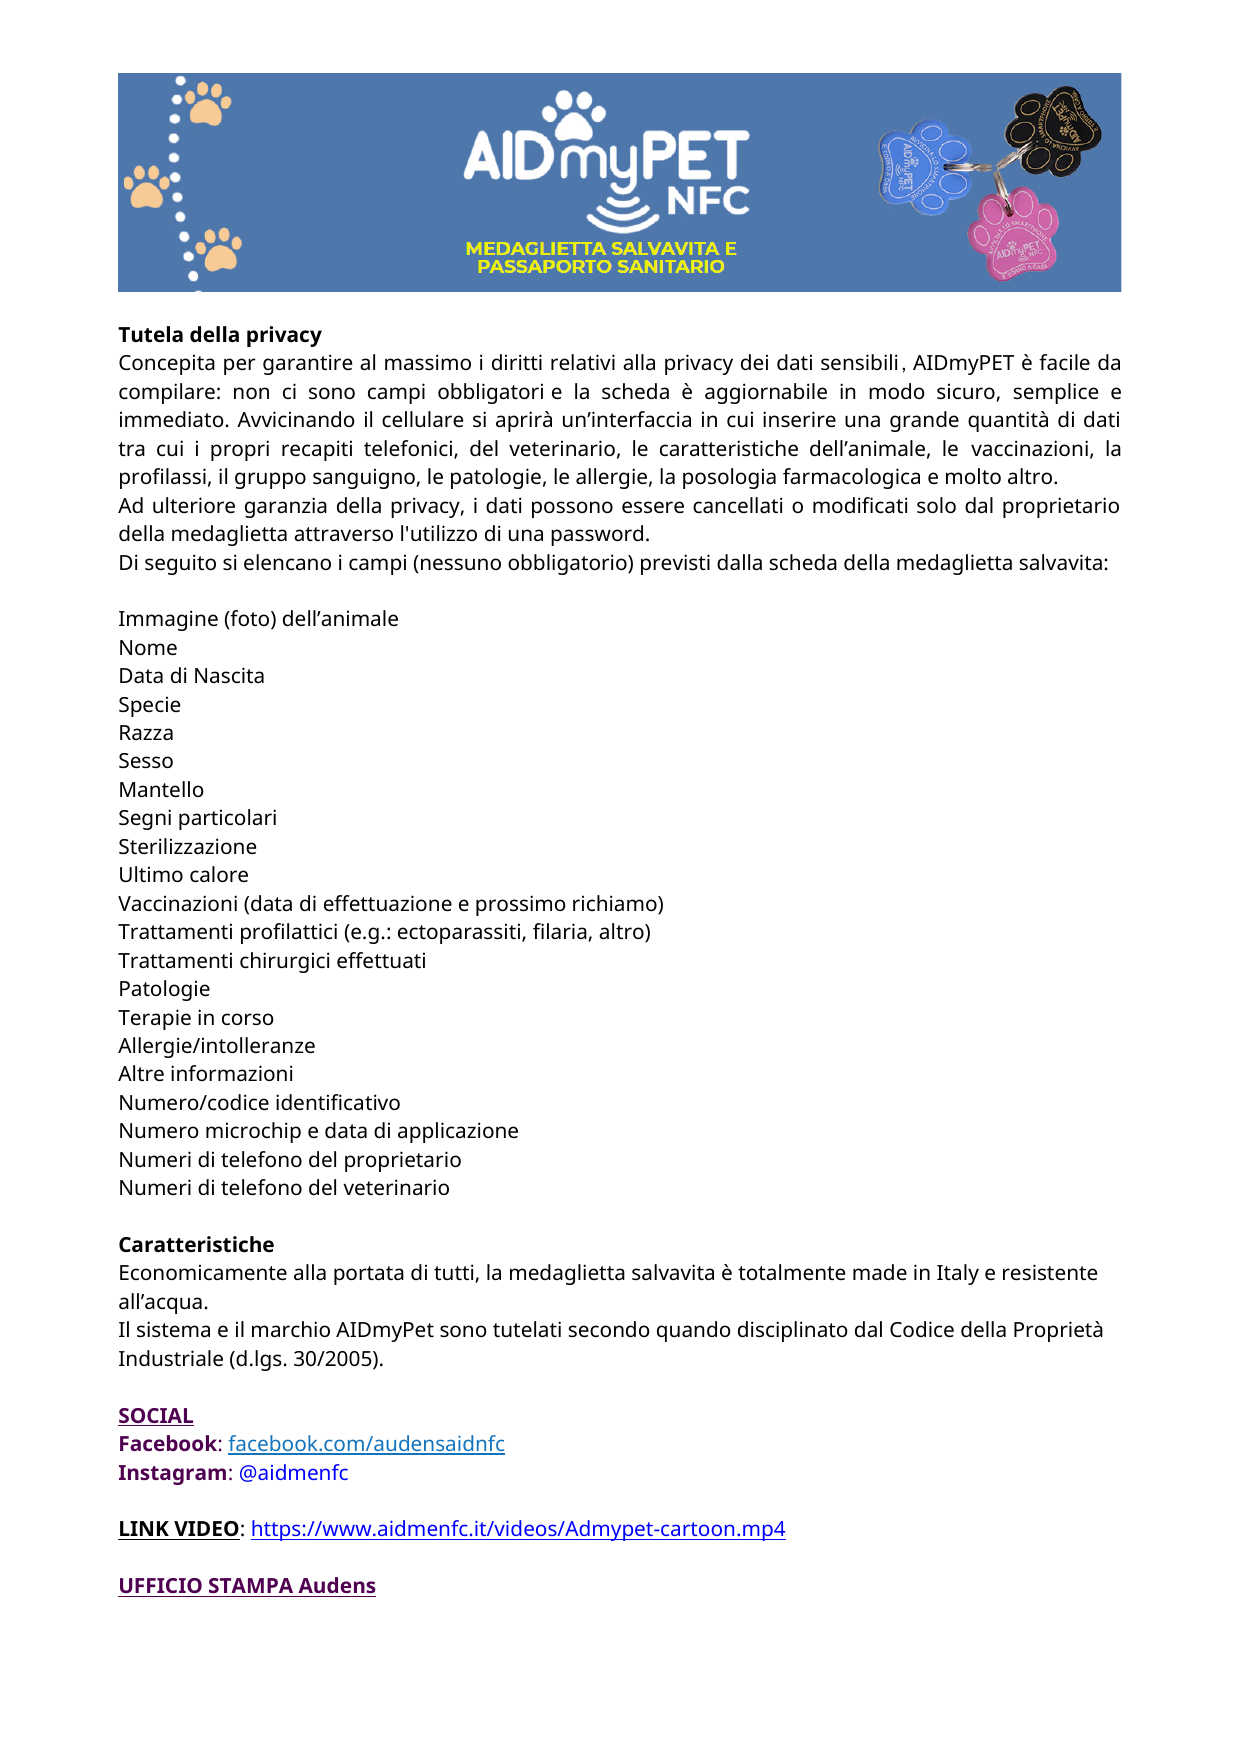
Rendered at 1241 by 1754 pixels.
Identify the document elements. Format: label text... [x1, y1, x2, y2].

text Numero/codice identificativo [118, 1088, 1122, 1116]
text Il sistema e il marchio AIDmyPet sono tutelati secondo quando disciplinato dal Codice della Proprietà Industriale (d.lgs. 30/2005). [118, 1315, 1122, 1372]
text Ultimo calore [118, 860, 1122, 889]
text Vaccinazioni (data di effettuazione e prossimo richiamo) [118, 889, 1122, 917]
text Numeri di telefono del proprietario [118, 1145, 1122, 1173]
text Mantello [118, 775, 1122, 803]
text Di seguito si elencano i campi (nessuno obbligatorio) previsti dalla scheda della medaglietta salvavita: [118, 548, 1122, 576]
text UFFICIO STAMPA Audens [118, 1571, 1122, 1600]
text Concepita per garantire al massimo i diritti relativi alla privacy dei dati sensibili, AIDmyPET è facile da compilare: non ci sono campi obbligatori e la scheda è aggiornabile in modo sicuro, semplice e immediato. Avvicinando il cellulare si aprirà un’interfaccia in cui inserire una grande quantità di dati tra cui i propri recapiti telefonici, del veterinario, le caratteristiche dell’animale, le vaccinazioni, la profilassi, il gruppo sanguigno, le patologie, le allergie, la posologia farmacologica e molto altro. [118, 348, 1122, 491]
text Altre informazioni [118, 1059, 1122, 1088]
picture [118, 73, 1122, 292]
text Terapie in corso [118, 1003, 1122, 1031]
text Trattamenti profilattici (e.g.: ectoparassiti, filaria, altro) [118, 917, 1122, 946]
text Ad ulteriore garanzia della privacy, i dati possono essere cancellati o modificati solo dal proprietario della medaglietta attraverso l'utilizzo di una password. [118, 491, 1122, 548]
text Facebook: facebook.com/audensaidnfc [118, 1429, 1122, 1458]
text Tutela della privacy [118, 320, 1122, 348]
text Instagram: @aidmenfc [118, 1458, 1122, 1486]
text Caratteristiche [118, 1230, 1122, 1258]
text Sterilizzazione [118, 832, 1122, 860]
text Immagine (foto) dell’animale [118, 604, 1122, 633]
text LINK VIDEO: https://www.aidmenfc.it/videos/Admypet-cartoon.mp4 [118, 1514, 1122, 1543]
text Numero microchip e data di applicazione [118, 1116, 1122, 1145]
text Trattamenti chirurgici effettuati [118, 946, 1122, 974]
text Data di Nascita [118, 661, 1122, 690]
text Allergie/intolleranze [118, 1031, 1122, 1059]
text Razza [118, 718, 1122, 747]
text Sesso [118, 747, 1122, 775]
text SOCIAL [118, 1401, 1122, 1429]
text Segni particolari [118, 803, 1122, 832]
text Numeri di telefono del veterinario [118, 1173, 1122, 1202]
text Economicamente alla portata di tutti, la medaglietta salvavita è totalmente made in Italy e resistente all’acqua. [118, 1258, 1122, 1315]
text Specie [118, 690, 1122, 718]
text Patologie [118, 974, 1122, 1003]
text Nome [118, 633, 1122, 661]
